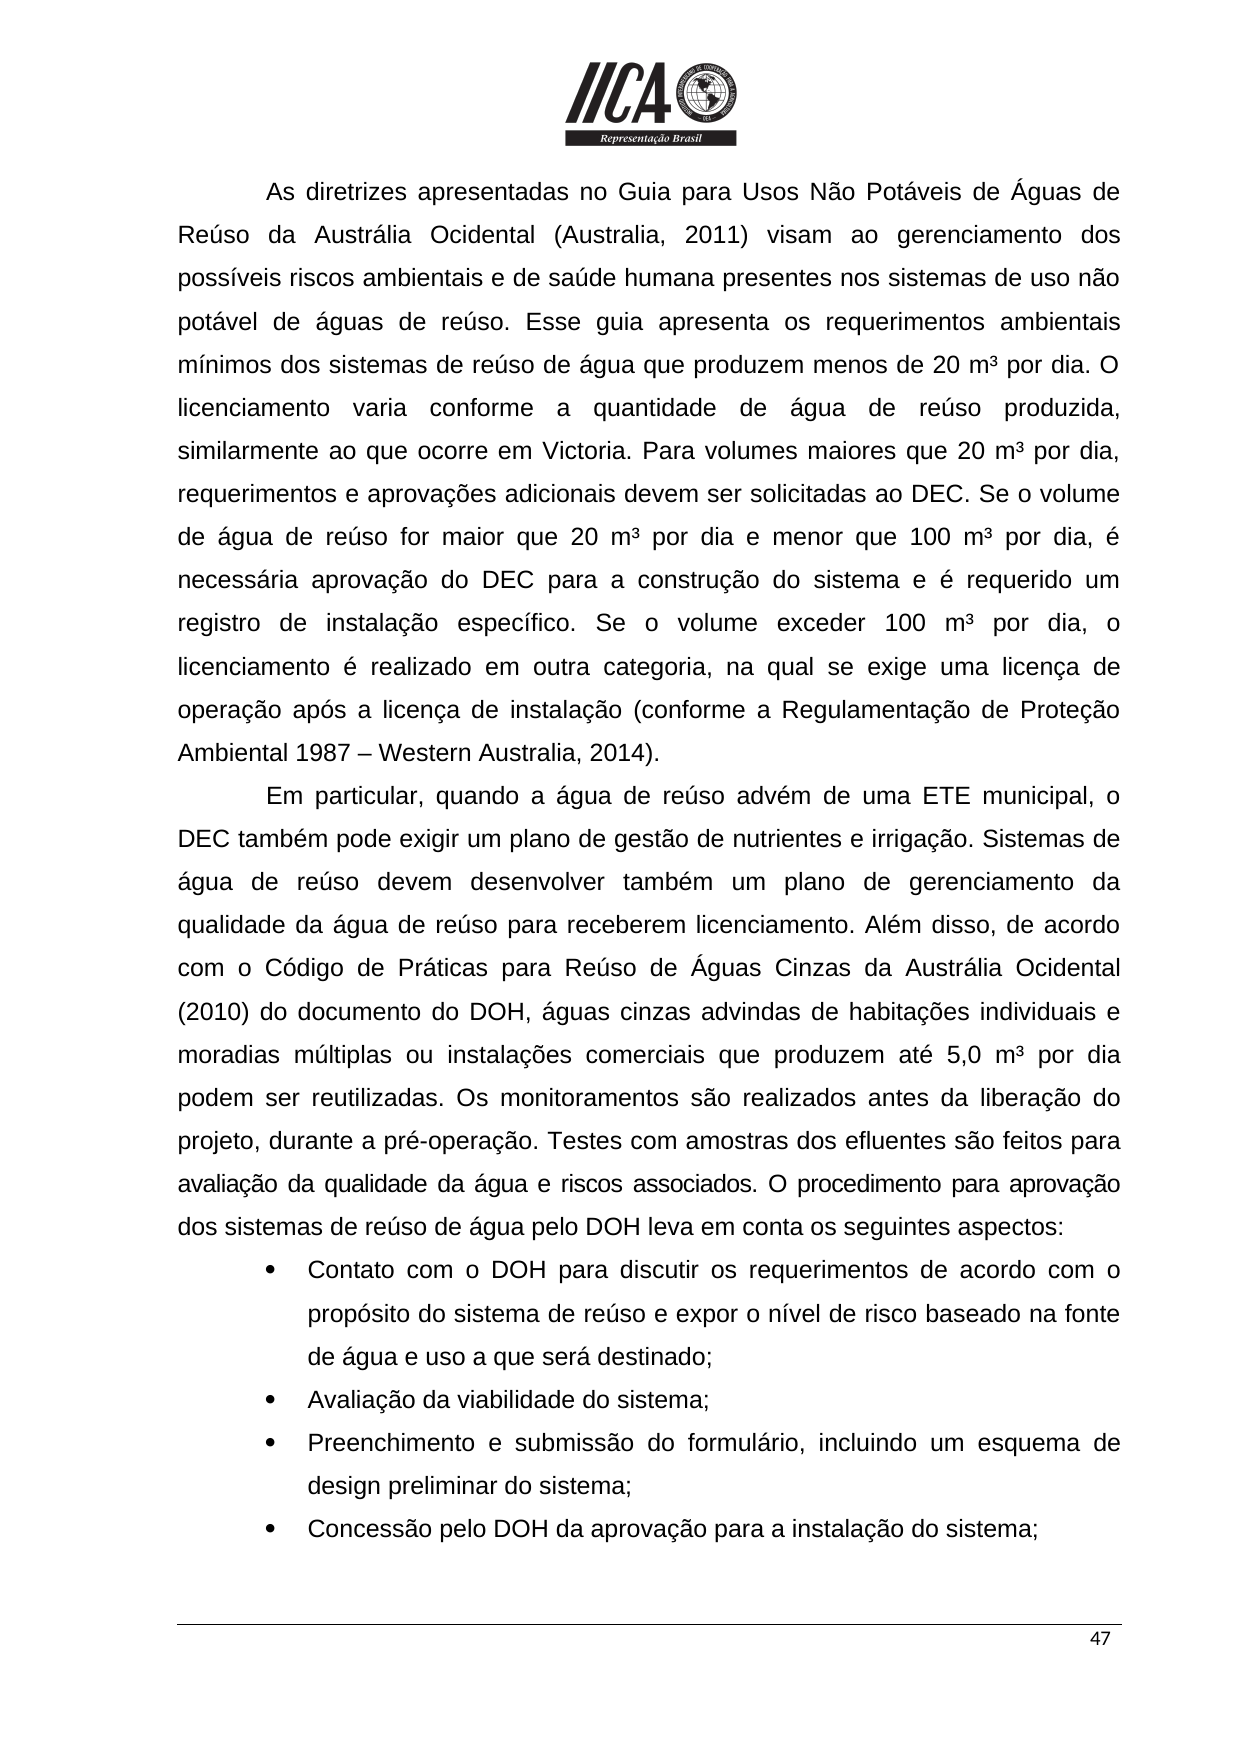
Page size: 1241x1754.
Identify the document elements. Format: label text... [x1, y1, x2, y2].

text Em particular, quando a água de reúso advém de uma ETE municipal, o DEC também pode exigir um plano de gestão de nutrientes e irrigação. Sistemas de água de reúso devem desenvolver também um plano de gerenciamento da qualidade da água de reúso para receberem licenciamento. Além disso, de acordo com o Código de Práticas para Reúso de Águas Cinzas da Austrália Ocidental (2010) do documento do DOH, águas cinzas advindas de habitações individuais e moradias múltiplas ou instalações comerciais que produzem até 5,0 m³ por dia podem ser reutilizadas. Os monitoramentos são realizados antes da liberação do projeto, durante a pré-operação. Testes com amostras dos efluentes são feitos para avaliação da qualidade da água e riscos associados. O procedimento para aprovação dos sistemas de reúso de água pelo DOH leva em conta os seguintes aspectos: [177, 781, 1122, 1241]
list Avaliação da viabilidade do sistema; [266, 1385, 1122, 1414]
list Concessão pelo DOH da aprovação para a instalação do sistema; [266, 1514, 1122, 1543]
list Preenchimento e submissão do formulário, incluindo um esquema de design preliminar do sistema; [266, 1428, 1122, 1500]
text As diretrizes apresentadas no Guia para Usos Não Potáveis de Águas de Reúso da Austrália Ocidental (Australia, 2011) visam ao gerenciamento dos possíveis riscos ambientais e de saúde humana presentes nos sistemas de uso não potável de águas de reúso. Esse guia apresenta os requerimentos ambientais mínimos dos sistemas de reúso de água que produzem menos de 20 m³ por dia. O licenciamento varia conforme a quantidade de água de reúso produzida, similarmente ao que ocorre em Victoria. Para volumes maiores que 20 m³ por dia, requerimentos e aprovações adicionais devem ser solicitadas ao DEC. Se o volume de água de reúso for maior que 20 m³ por dia e menor que 100 m³ por dia, é necessária aprovação do DEC para a construção do sistema e é requerido um registro de instalação específico. Se o volume exceder 100 m³ por dia, o licenciamento é realizado em outra categoria, na qual se exige uma licença de operação após a licença de instalação (conforme a Regulamentação de Proteção Ambiental 1987 – Western Australia, 2014). [177, 177, 1122, 767]
list Contato com o DOH para discutir os requerimentos de acordo com o propósito do sistema de reúso e expor o nível de risco baseado na fonte de água e uso a que será destinado; [266, 1255, 1122, 1370]
picture [560, 58, 740, 148]
